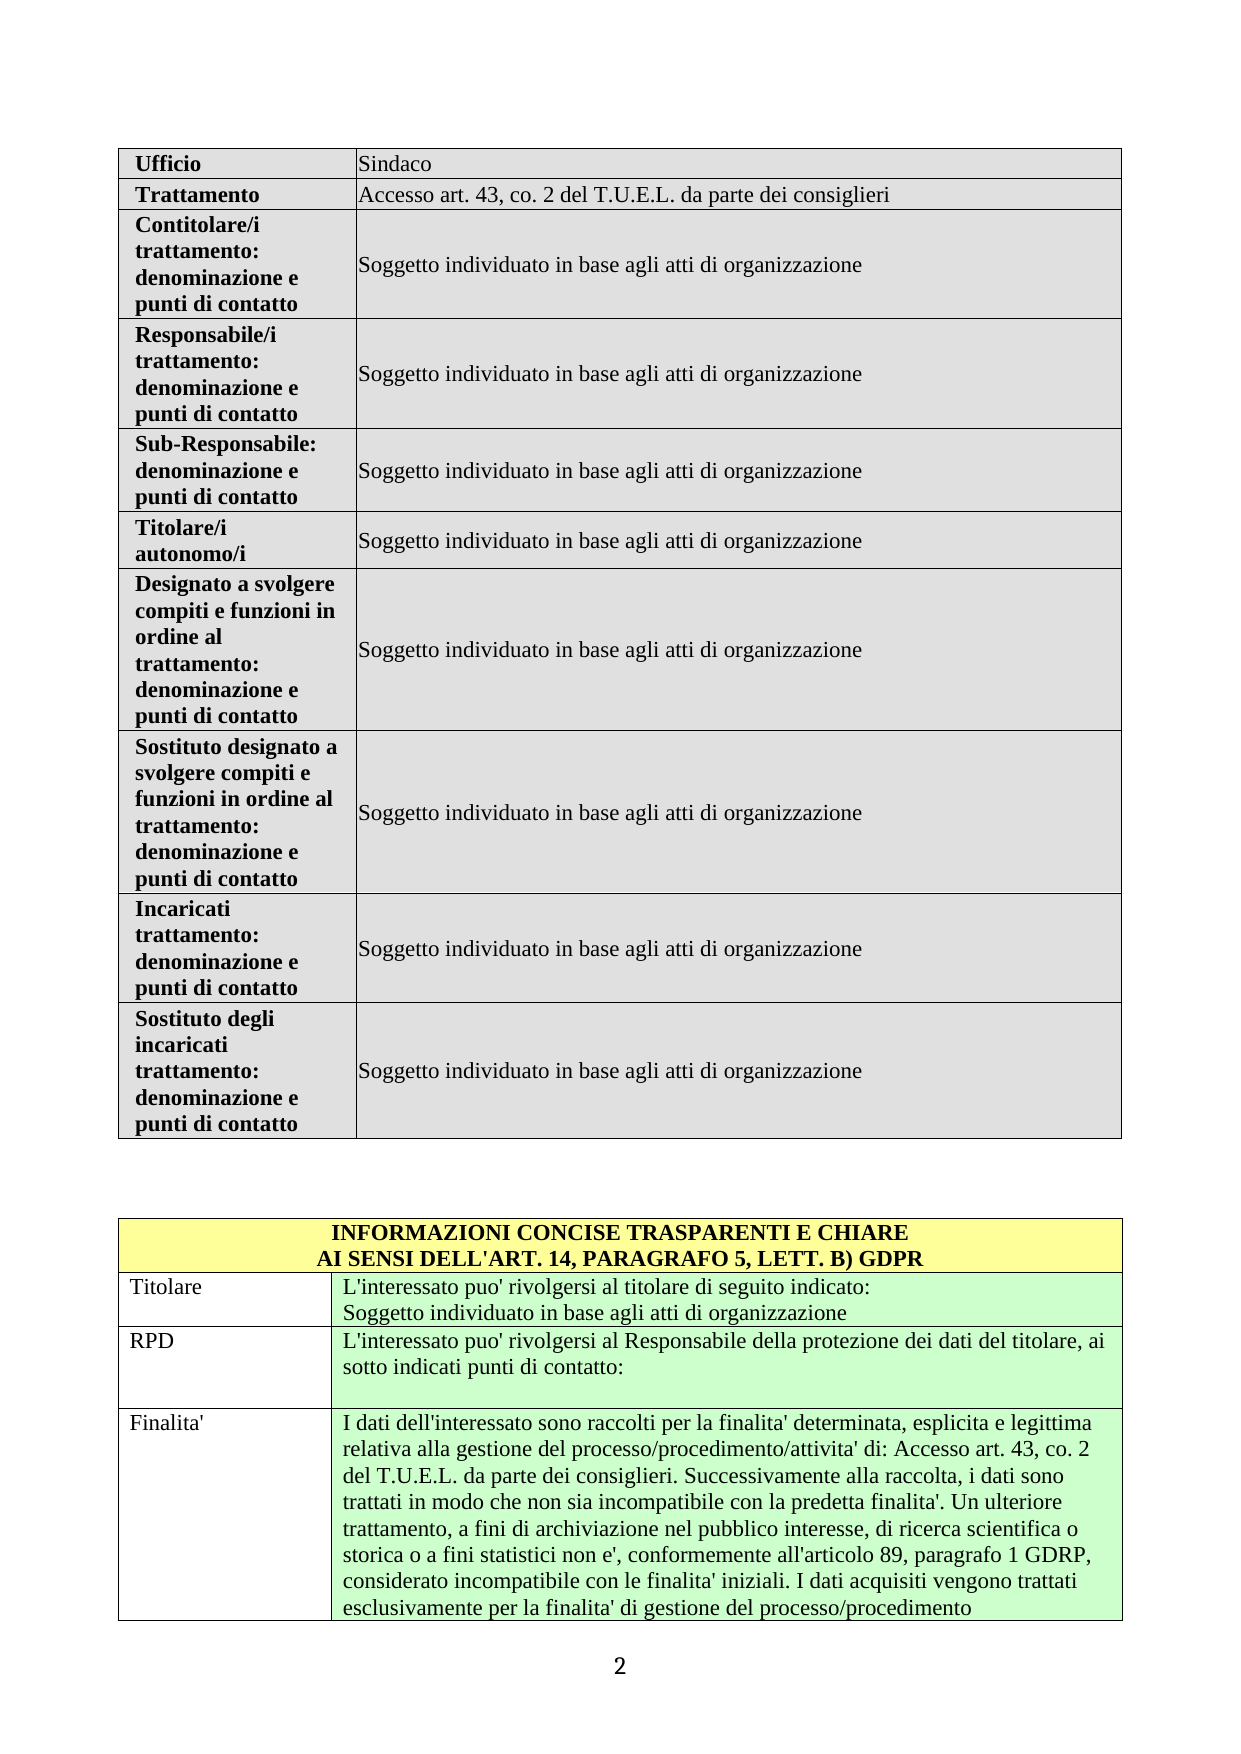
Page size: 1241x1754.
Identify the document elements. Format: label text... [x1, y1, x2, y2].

table_header INFORMAZIONI CONCISE TRASPARENTI E CHIARE AI SENSI DELL'ART. 14, PARAGRAFO 5, LETT. B) GDPR [119, 1219, 1122, 1272]
table_cell Soggetto individuato in base agli atti di organizzazione [357, 512, 1121, 568]
table_cell Soggetto individuato in base agli atti di organizzazione [357, 894, 1121, 1002]
table_cell Sindaco [357, 149, 1121, 178]
table_cell Soggetto individuato in base agli atti di organizzazione [357, 1003, 1121, 1138]
table_cell Soggetto individuato in base agli atti di organizzazione [357, 731, 1121, 892]
table_cell Incaricati trattamento: denominazione e punti di contatto [119, 894, 356, 1002]
table_cell L'interessato puo' rivolgersi al Responsabile della protezione dei dati del titolare, ai sotto indicati punti di contatto: [332, 1327, 1122, 1408]
table_cell Soggetto individuato in base agli atti di organizzazione [357, 210, 1121, 318]
table_cell Soggetto individuato in base agli atti di organizzazione [357, 319, 1121, 428]
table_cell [332, 1409, 1122, 1620]
table_cell Soggetto individuato in base agli atti di organizzazione [357, 569, 1121, 730]
table_cell Titolare/i autonomo/i [119, 512, 356, 568]
table_cell Soggetto individuato in base agli atti di organizzazione [357, 429, 1121, 511]
table_cell Accesso art. 43, co. 2 del T.U.E.L. da parte dei consiglieri [357, 179, 1121, 209]
table_cell Finalita' [119, 1409, 331, 1620]
table_cell Responsabile/i trattamento: denominazione e punti di contatto [119, 319, 356, 428]
table_cell Titolare [119, 1273, 331, 1326]
table_cell Trattamento [119, 179, 356, 209]
table_cell Contitolare/i trattamento: denominazione e punti di contatto [119, 210, 356, 318]
table_cell Sostituto designato a svolgere compiti e funzioni in ordine al trattamento: denominazione e punti di contatto [119, 731, 356, 892]
table_cell Ufficio [119, 149, 356, 178]
table_cell Sostituto degli incaricati trattamento: denominazione e punti di contatto [119, 1003, 356, 1138]
table_cell Designato a svolgere compiti e funzioni in ordine al trattamento: denominazione e punti di contatto [119, 569, 356, 730]
table_cell Sub-Responsabile: denominazione e punti di contatto [119, 429, 356, 511]
table_cell L'interessato puo' rivolgersi al titolare di seguito indicato: Soggetto individuato in base agli atti di organizzazione [332, 1273, 1122, 1326]
table_cell RPD [119, 1327, 331, 1408]
